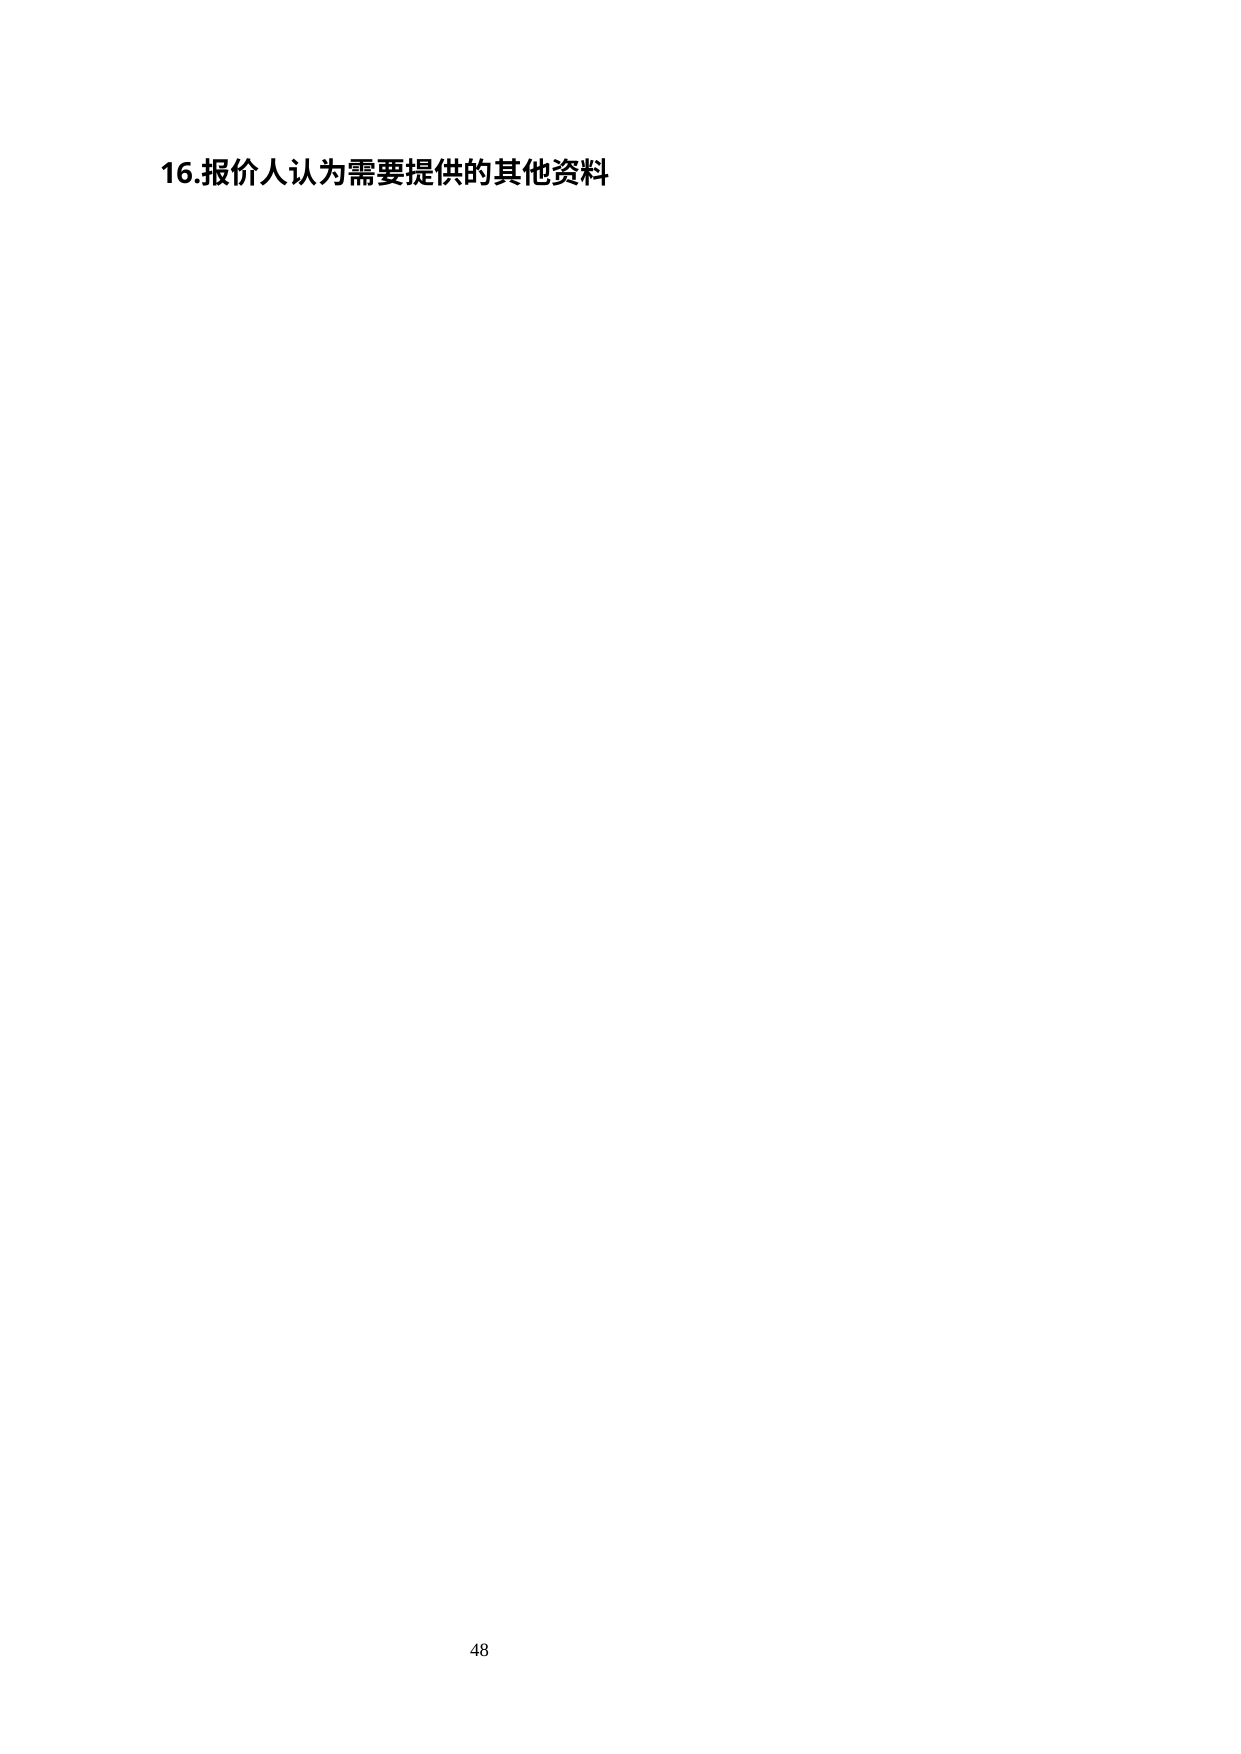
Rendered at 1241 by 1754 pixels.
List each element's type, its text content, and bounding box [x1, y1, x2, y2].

text 16.报价人认为需要提供的其他资料 [159, 150, 1081, 192]
